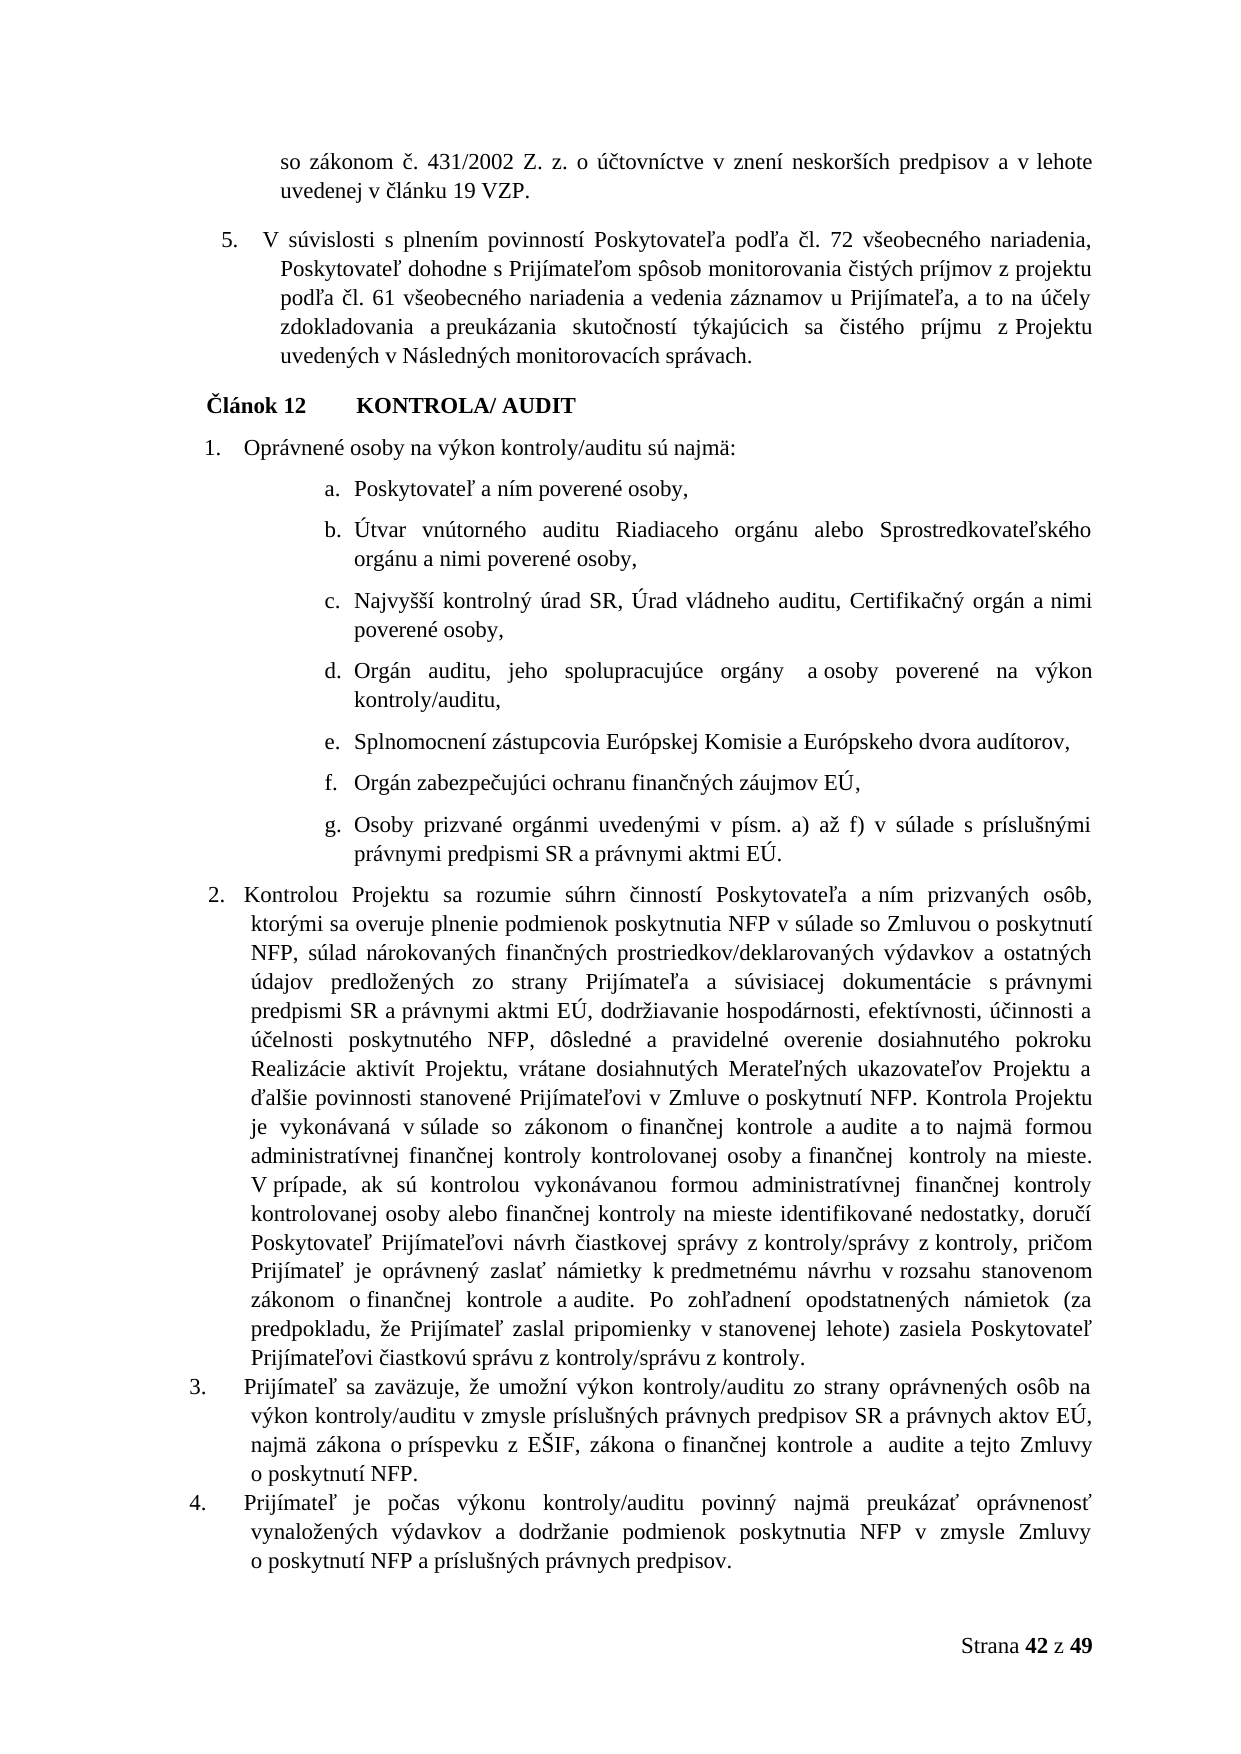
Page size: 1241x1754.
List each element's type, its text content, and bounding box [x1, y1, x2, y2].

list Kontrolou Projektu sa rozumie súhrn činností Poskytovateľa a ním prizvaných osôb, ktorými sa overuje plnenie podmienok poskytnutia NFP v súlade so Zmluvou o poskytnutí NFP, súlad nárokovaných finančných prostriedkov/deklarovaných výdavkov a ostatných údajov predložených zo strany Prijímateľa a súvisiacej dokumentácie s právnymi predpismi SR a právnymi aktmi EÚ, dodržiavanie hospodárnosti, efektívnosti, účinnosti a účelnosti poskytnutého NFP, dôsledné a pravidelné overenie dosiahnutého pokroku Realizácie aktivít Projektu, vrátane dosiahnutých Merateľných ukazovateľov Projektu a ďalšie povinnosti stanovené Prijímateľovi v Zmluve o poskytnutí NFP. Kontrola Projektu je vykonávaná v súlade so zákonom o finančnej kontrole a audite a to najmä formou administratívnej finančnej kontroly kontrolovanej osoby a finančnej kontroly na mieste. V prípade, ak sú kontrolou vykonávanou formou administratívnej finančnej kontroly kontrolovanej osoby alebo finančnej kontroly na mieste identifikované nedostatky, doručí Poskytovateľ Prijímateľovi návrh čiastkovej správy z kontroly/správy z kontroly, pričom Prijímateľ je oprávnený zaslať námietky k predmetnému návrhu v rozsahu stanovenom zákonom o finančnej kontrole a audite. Po zohľadnení opodstatnených námietok (za predpokladu, že Prijímateľ zaslal pripomienky v stanovenej lehote) zasiela Poskytovateľ Prijímateľovi čiastkovú správu z kontroly/správu z kontroly. [225, 881, 1092, 1371]
list Prijímateľ je počas výkonu kontroly/auditu povinný najmä preukázať oprávnenosť vynaložených výdavkov a dodržanie podmienok poskytnutia NFP v zmysle Zmluvy o poskytnutí NFP a príslušných právnych predpisov. [206, 1489, 1092, 1573]
text g. Osoby prizvané orgánmi uvedenými v písm. a) až f) v súlade s príslušnými právnymi predpismi SR a právnymi aktmi EÚ. [324, 811, 1092, 866]
text a. Poskytovateľ a ním poverené osoby, [324, 475, 1092, 501]
text e. Splnomocnení zástupcovia Európskej Komisie a Európskeho dvora audítorov, [324, 728, 1092, 754]
text b. Útvar vnútorného auditu Riadiaceho orgánu alebo Sprostredkovateľského orgánu a nimi poverené osoby, [324, 516, 1092, 572]
list Prijímateľ sa zaväzuje, že umožní výkon kontroly/auditu zo strany oprávnených osôb na výkon kontroly/auditu v zmysle príslušných právnych predpisov SR a právnych aktov EÚ, najmä zákona o príspevku z EŠIF, zákona o finančnej kontrole a audite a tejto Zmluvy o poskytnutí NFP. [206, 1373, 1092, 1487]
list Oprávnené osoby na výkon kontroly/auditu sú najmä: [221, 433, 1092, 460]
text f. Orgán zabezpečujúci ochranu finančných záujmov EÚ, [324, 769, 1092, 796]
list V súvislosti s plnením povinností Poskytovateľa podľa čl. 72 všeobecného nariadenia, Poskytovateľ dohodne s Prijímateľom spôsob monitorovania čistých príjmov z projektu podľa čl. 61 všeobecného nariadenia a vedenia záznamov u Prijímateľa, a to na účely zdokladovania a preukázania skutočností týkajúcich sa čistého príjmu z Projektu uvedených v Následných monitorovacích správach. [221, 226, 1092, 369]
text c. Najvyšší kontrolný úrad SR, Úrad vládneho auditu, Certifikačný orgán a nimi poverené osoby, [324, 587, 1092, 642]
text d. Orgán auditu, jeho spolupracujúce orgány a osoby poverené na výkon kontroly/auditu, [324, 657, 1092, 713]
text Článok 12 KONTROLA/ AUDIT [206, 392, 1092, 418]
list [224, 148, 1092, 203]
